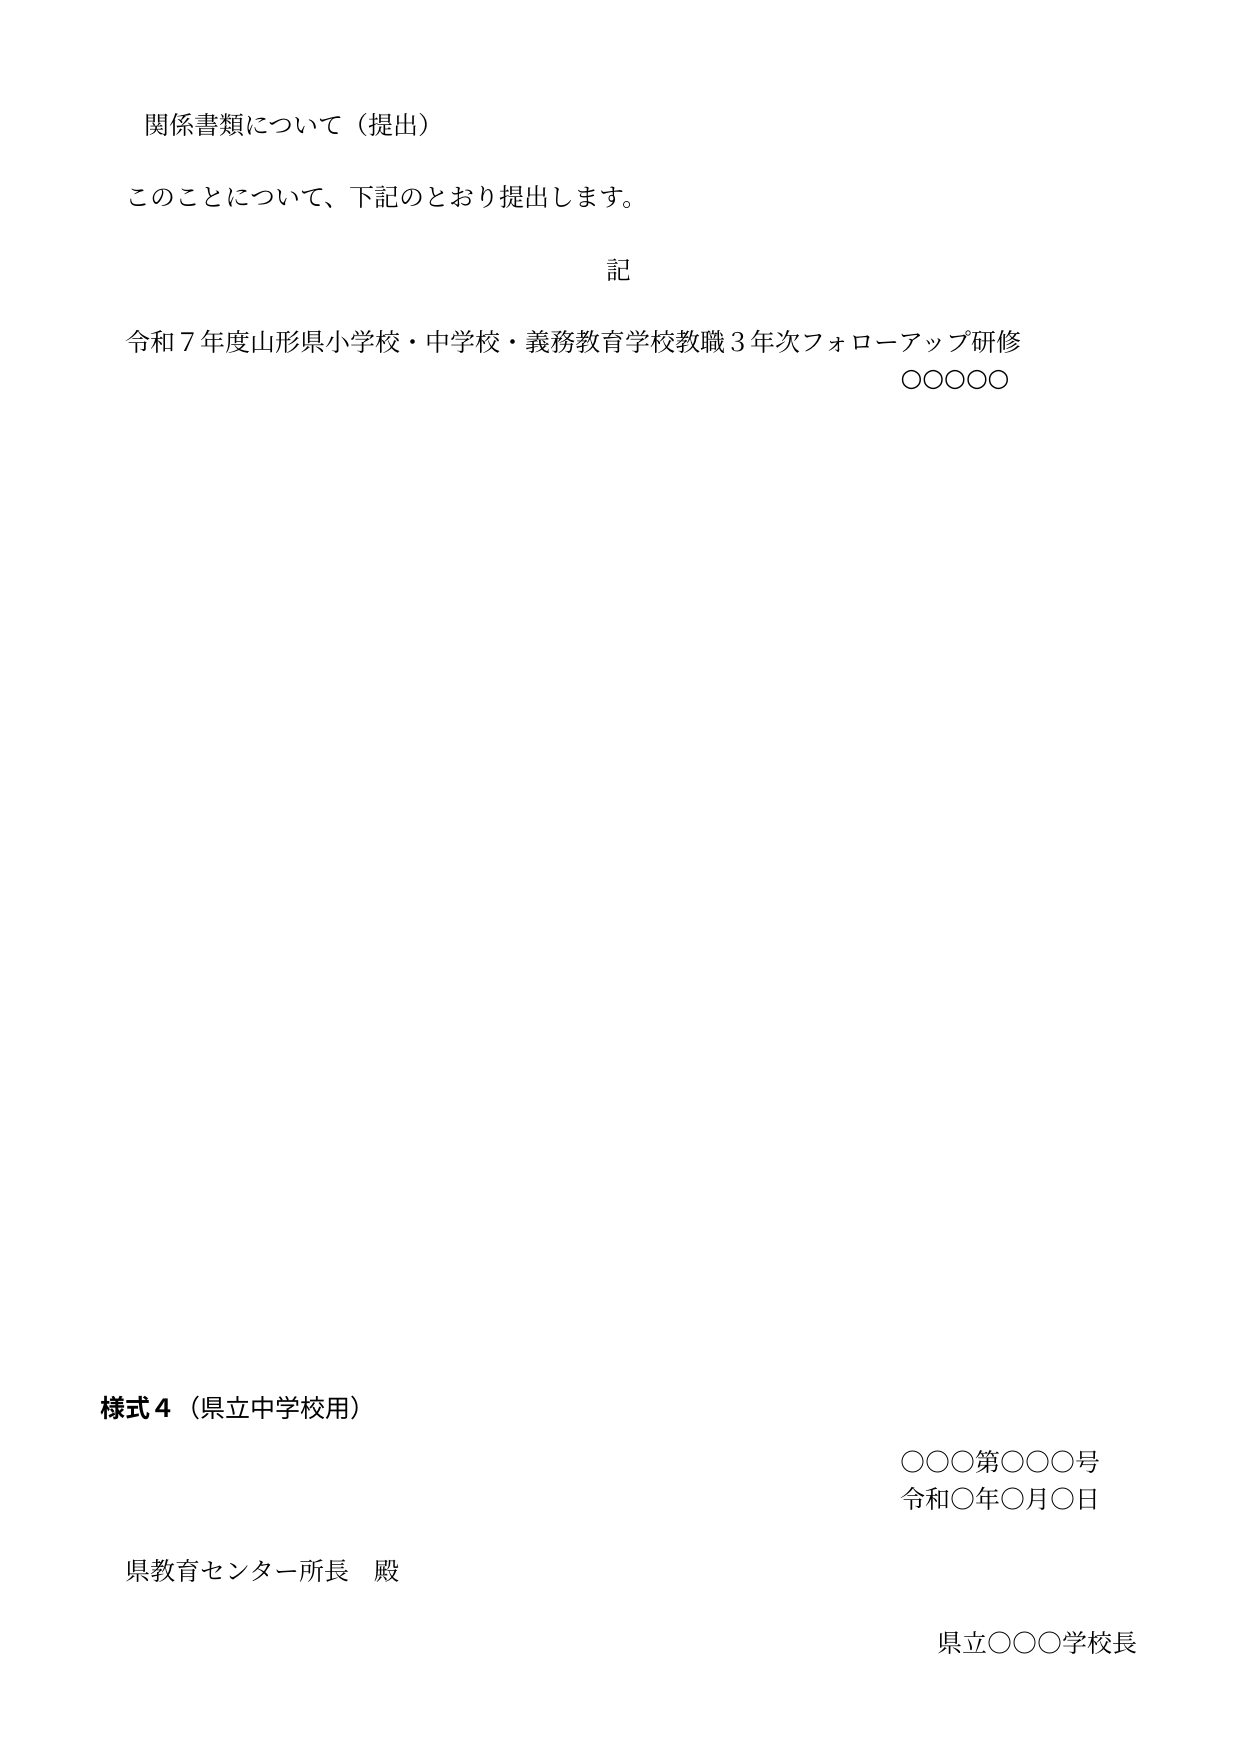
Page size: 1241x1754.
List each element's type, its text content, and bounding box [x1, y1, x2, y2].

text ○○○○○ [100, 359, 1137, 395]
text 令和７年度山形県小学校・中学校・義務教育学校教職３年次フォローアップ研修 [100, 322, 1137, 359]
subtitle 記 [100, 250, 1137, 286]
text 令和○年○月○日 [100, 1479, 1137, 1515]
text 関係書類について（提出） [144, 106, 1137, 142]
text 県立○○○学校長 [100, 1624, 1137, 1660]
text このことについて、下記のとおり提出します。 [100, 178, 1137, 214]
text 県教育センター所長 殿 [100, 1551, 1137, 1588]
text 様式４（県立中学校用） [100, 1371, 1137, 1443]
text ○○○第○○○号 [100, 1443, 1137, 1479]
